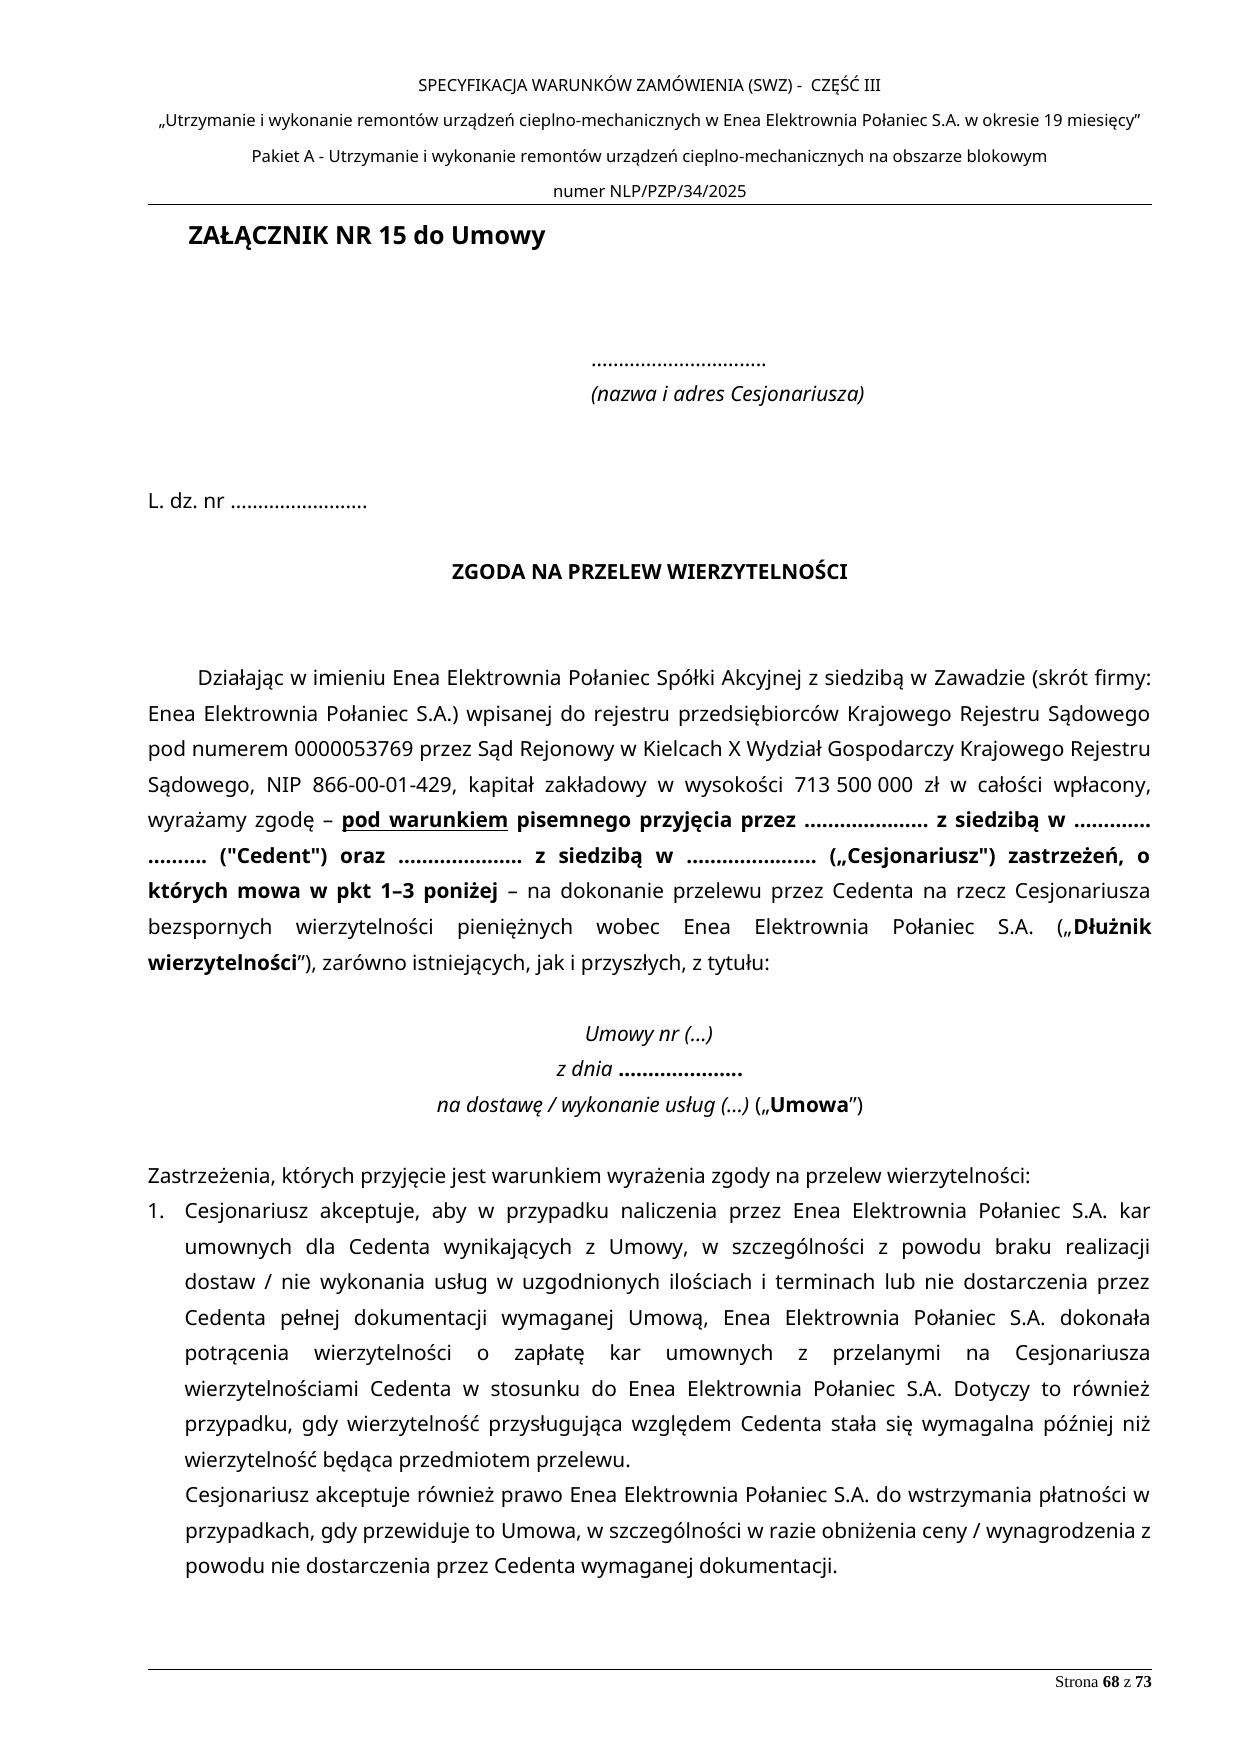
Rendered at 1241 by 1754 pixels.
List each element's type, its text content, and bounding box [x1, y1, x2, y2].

text Umowy nr (…) z dnia ………………... [148, 1019, 1152, 1083]
text na dostawę / wykonanie usług (…) („Umowa”) [148, 1090, 1152, 1118]
text Zastrzeżenia, których przyjęcie jest warunkiem wyrażenia zgody na przelew wierzytelności: [148, 1161, 1152, 1189]
list Cesjonariusz akceptuje również prawo Enea Elektrownia Połaniec S.A. do wstrzymania płatności w przypadkach, gdy przewiduje to Umowa, w szczególności w razie obniżenia ceny / wynagrodzenia z powodu nie dostarczenia przez Cedenta wymaganej dokumentacji. [185, 1481, 1152, 1580]
list Cesjonariusz akceptuje, aby w przypadku naliczenia przez Enea Elektrownia Połaniec S.A. kar umownych dla Cedenta wynikających z Umowy, w szczególności z powodu braku realizacji dostaw / nie wykonania usług w uzgodnionych ilościach i terminach lub nie dostarczenia przez Cedenta pełnej dokumentacji wymaganej Umową, Enea Elektrownia Połaniec S.A. dokonała potrącenia wierzytelności o zapłatę kar umownych z przelanymi na Cesjonariusza wierzytelnościami Cedenta w stosunku do Enea Elektrownia Połaniec S.A. Dotyczy to również przypadku, gdy wierzytelność przysługująca względem Cedenta stała się wymagalna później niż wierzytelność będąca przedmiotem przelewu. [147, 1196, 1152, 1473]
text ………………………….. [591, 344, 1152, 372]
text ZAŁĄCZNIK NR 15 do Umowy [188, 218, 1152, 252]
text L. dz. nr ……………………. [148, 486, 1152, 514]
text ZGODA NA PRZELEW WIERZYTELNOŚCI [148, 557, 1152, 585]
text (nazwa i adres Cesjonariusza) [591, 379, 1152, 408]
text Działając w imieniu Enea Elektrownia Połaniec Spółki Akcyjnej z siedzibą w Zawadzie (skrót firmy: Enea Elektrownia Połaniec S.A.) wpisanej do rejestru przedsiębiorców Krajowego Rejestru Sądowego pod numerem 0000053769 przez Sąd Rejonowy w Kielcach X Wydział Gospodarczy Krajowego Rejestru Sądowego, NIP 866-00-01-429, kapitał zakładowy w wysokości 713 500 000 zł w całości wpłacony, wyrażamy zgodę – pod warunkiem pisemnego przyjęcia przez ………………… z siedzibą w ………….………. ("Cedent") oraz ………………... z siedzibą w …………………. („Cesjonariusz") zastrzeżeń, o których mowa w pkt 1–3 poniżej – na dokonanie przelewu przez Cedenta na rzecz Cesjonariusza bezspornych wierzytelności pieniężnych wobec Enea Elektrownia Połaniec S.A. („Dłużnik wierzytelności”), zarówno istniejących, jak i przyszłych, z tytułu: [148, 663, 1152, 976]
